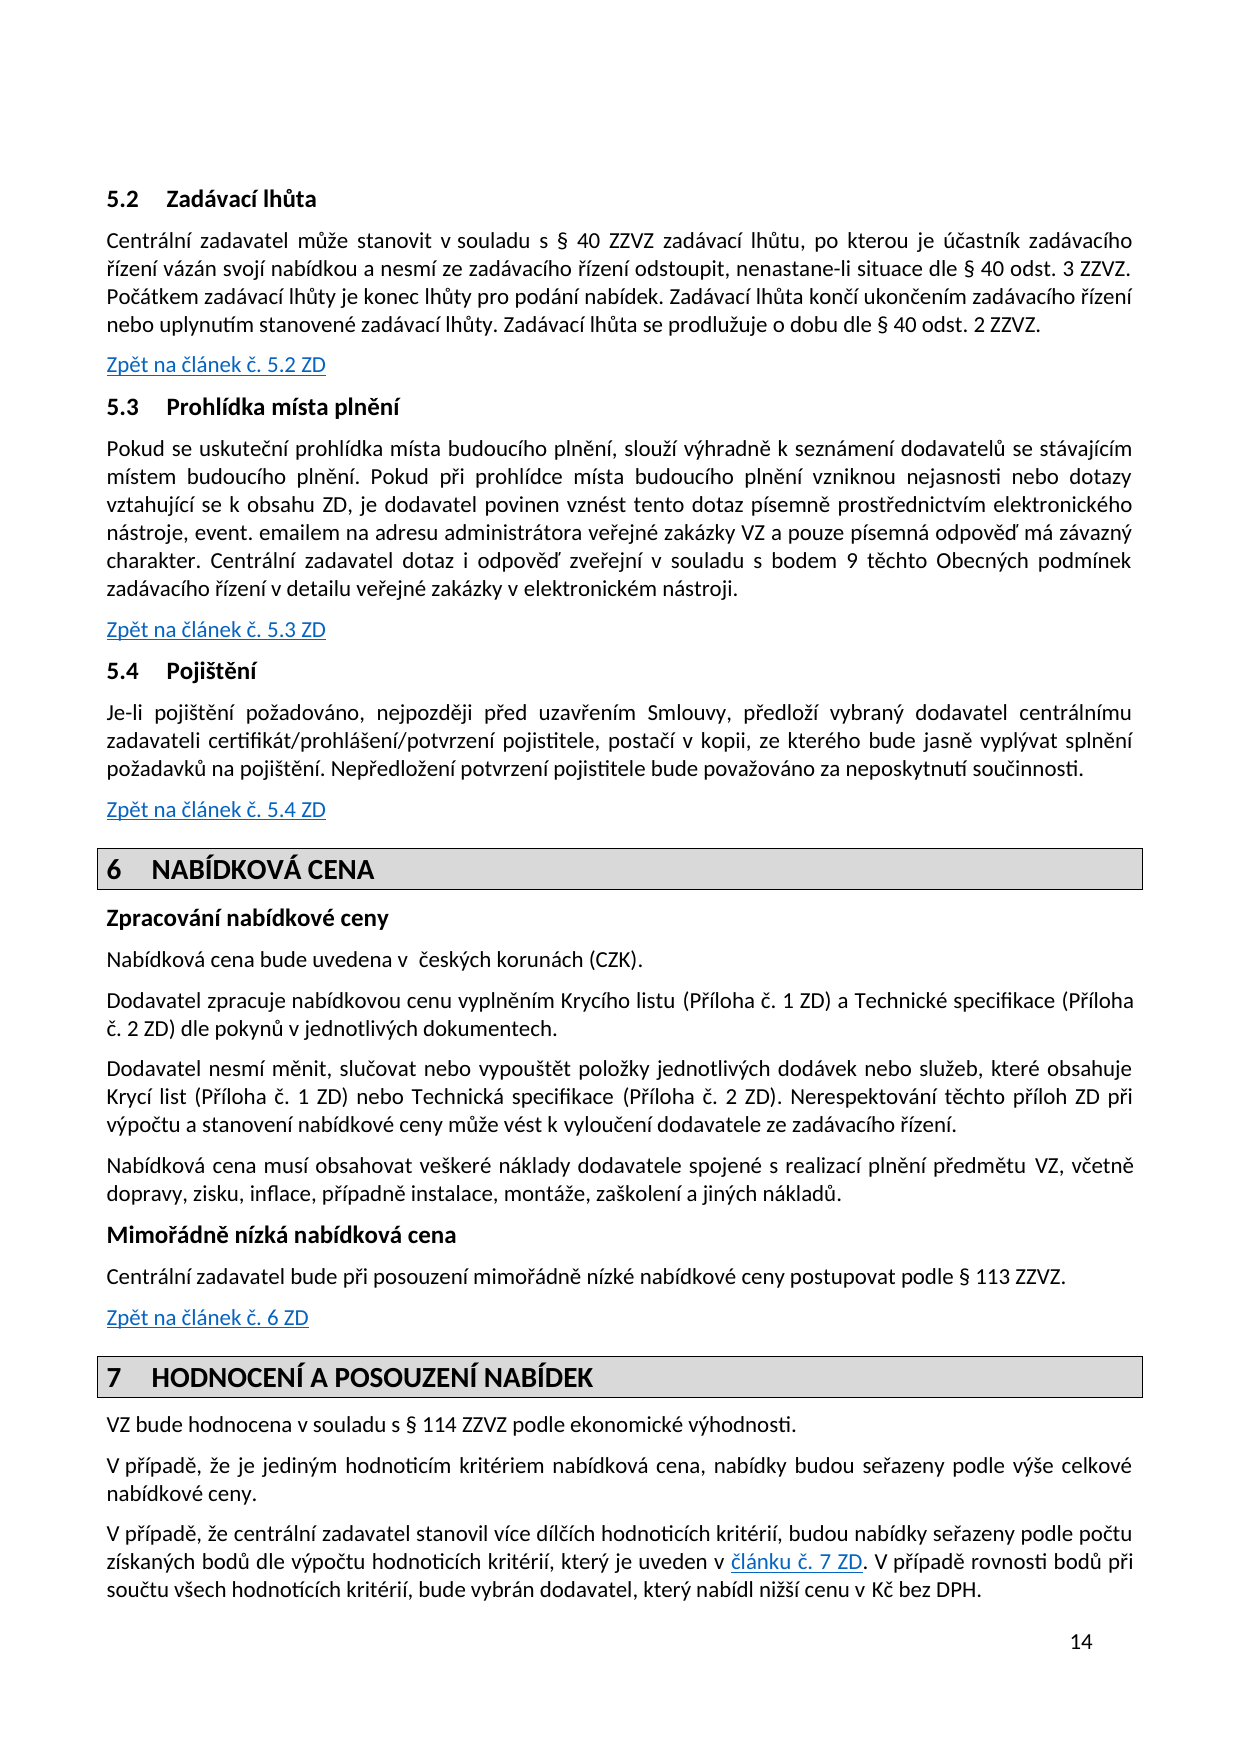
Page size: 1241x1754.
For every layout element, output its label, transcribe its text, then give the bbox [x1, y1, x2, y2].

text Dodavatel nesmí měnit, slučovat nebo vypouštět položky jednotlivých dodávek nebo služeb, které obsahuje Krycí list (Příloha č. 1 ZD) nebo Technická specifikace (Příloha č. 2 ZD). Nerespektování těchto příloh ZD při výpočtu a stanovení nabídkové ceny může vést k vyloučení dodavatele ze zadávacího řízení. [106, 1054, 1134, 1138]
text Nabídková cena bude uvedena v českých korunách (CZK). [106, 945, 1134, 973]
text Mimořádně nízká nabídková cena [106, 1219, 1134, 1250]
text Zpracování nabídkové ceny [106, 902, 1134, 933]
text Centrální zadavatel může stanovit v souladu s § 40 ZZVZ zadávací lhůtu, po kterou je účastník zadávacího řízení vázán svojí nabídkou a nesmí ze zadávacího řízení odstoupit, nenastane-li situace dle § 40 odst. 3 ZZVZ. Počátkem zadávací lhůty je konec lhůty pro podání nabídek. Zadávací lhůta končí ukončením zadávacího řízení nebo uplynutím stanovené zadávací lhůty. Zadávací lhůta se prodlužuje o dobu dle § 40 odst. 2 ZZVZ. [106, 226, 1134, 338]
text V případě, že centrální zadavatel stanovil více dílčích hodnoticích kritérií, budou nabídky seřazeny podle počtu získaných bodů dle výpočtu hodnoticích kritérií, který je uveden v článku č. 7 ZD. V případě rovnosti bodů při součtu všech hodnotících kritérií, bude vybrán dodavatel, který nabídl nižší cenu v Kč bez DPH. [106, 1519, 1134, 1603]
text Zpět na článek č. 5.2 ZD [106, 351, 1134, 378]
text V případě, že je jediným hodnoticím kritériem nabídková cena, nabídky budou seřazeny podle výše celkové nabídkové ceny. [106, 1451, 1134, 1507]
subtitle Pojištění [106, 655, 1134, 686]
text Zpět na článek č. 5.3 ZD [106, 615, 1134, 643]
text Zpět na článek č. 6 ZD [106, 1303, 1134, 1331]
subtitle Prohlídka místa plnění [106, 391, 1134, 422]
text VZ bude hodnocena v souladu s § 114 ZZVZ podle ekonomické výhodnosti. [106, 1410, 1134, 1438]
text Je-li pojištění požadováno, nejpozději před uzavřením Smlouvy, předloží vybraný dodavatel centrálnímu zadavateli certifikát/prohlášení/potvrzení pojistitele, postačí v kopii, ze kterého bude jasně vyplývat splnění požadavků na pojištění. Nepředložení potvrzení pojistitele bude považováno za neposkytnutí součinnosti. [106, 698, 1134, 782]
subtitle Zadávací lhůta [106, 183, 1134, 213]
subtitle HODNOCENÍ A POSOUZENÍ NABÍDEK [98, 1357, 1142, 1397]
text Pokud se uskuteční prohlídka místa budoucího plnění, slouží výhradně k seznámení dodavatelů se stávajícím místem budoucího plnění. Pokud při prohlídce místa budoucího plnění vzniknou nejasnosti nebo dotazy vztahující se k obsahu ZD, je dodavatel povinen vznést tento dotaz písemně prostřednictvím elektronického nástroje, event. emailem na adresu administrátora veřejné zakázky VZ a pouze písemná odpověď má závazný charakter. Centrální zadavatel dotaz i odpověď zveřejní v souladu s bodem 9 těchto Obecných podmínek zadávacího řízení v detailu veřejné zakázky v elektronickém nástroji. [106, 434, 1134, 602]
subtitle NABÍDKOVÁ CENA [98, 849, 1142, 889]
text Dodavatel zpracuje nabídkovou cenu vyplněním Krycího listu (Příloha č. 1 ZD) a Technické specifikace (Příloha č. 2 ZD) dle pokynů v jednotlivých dokumentech. [106, 986, 1134, 1042]
text Nabídková cena musí obsahovat veškeré náklady dodavatele spojené s realizací plnění předmětu VZ, včetně dopravy, zisku, inflace, případně instalace, montáže, zaškolení a jiných nákladů. [106, 1151, 1134, 1207]
text Zpět na článek č. 5.4 ZD [106, 795, 1134, 823]
text Centrální zadavatel bude při posouzení mimořádně nízké nabídkové ceny postupovat podle § 113 ZZVZ. [106, 1262, 1134, 1290]
